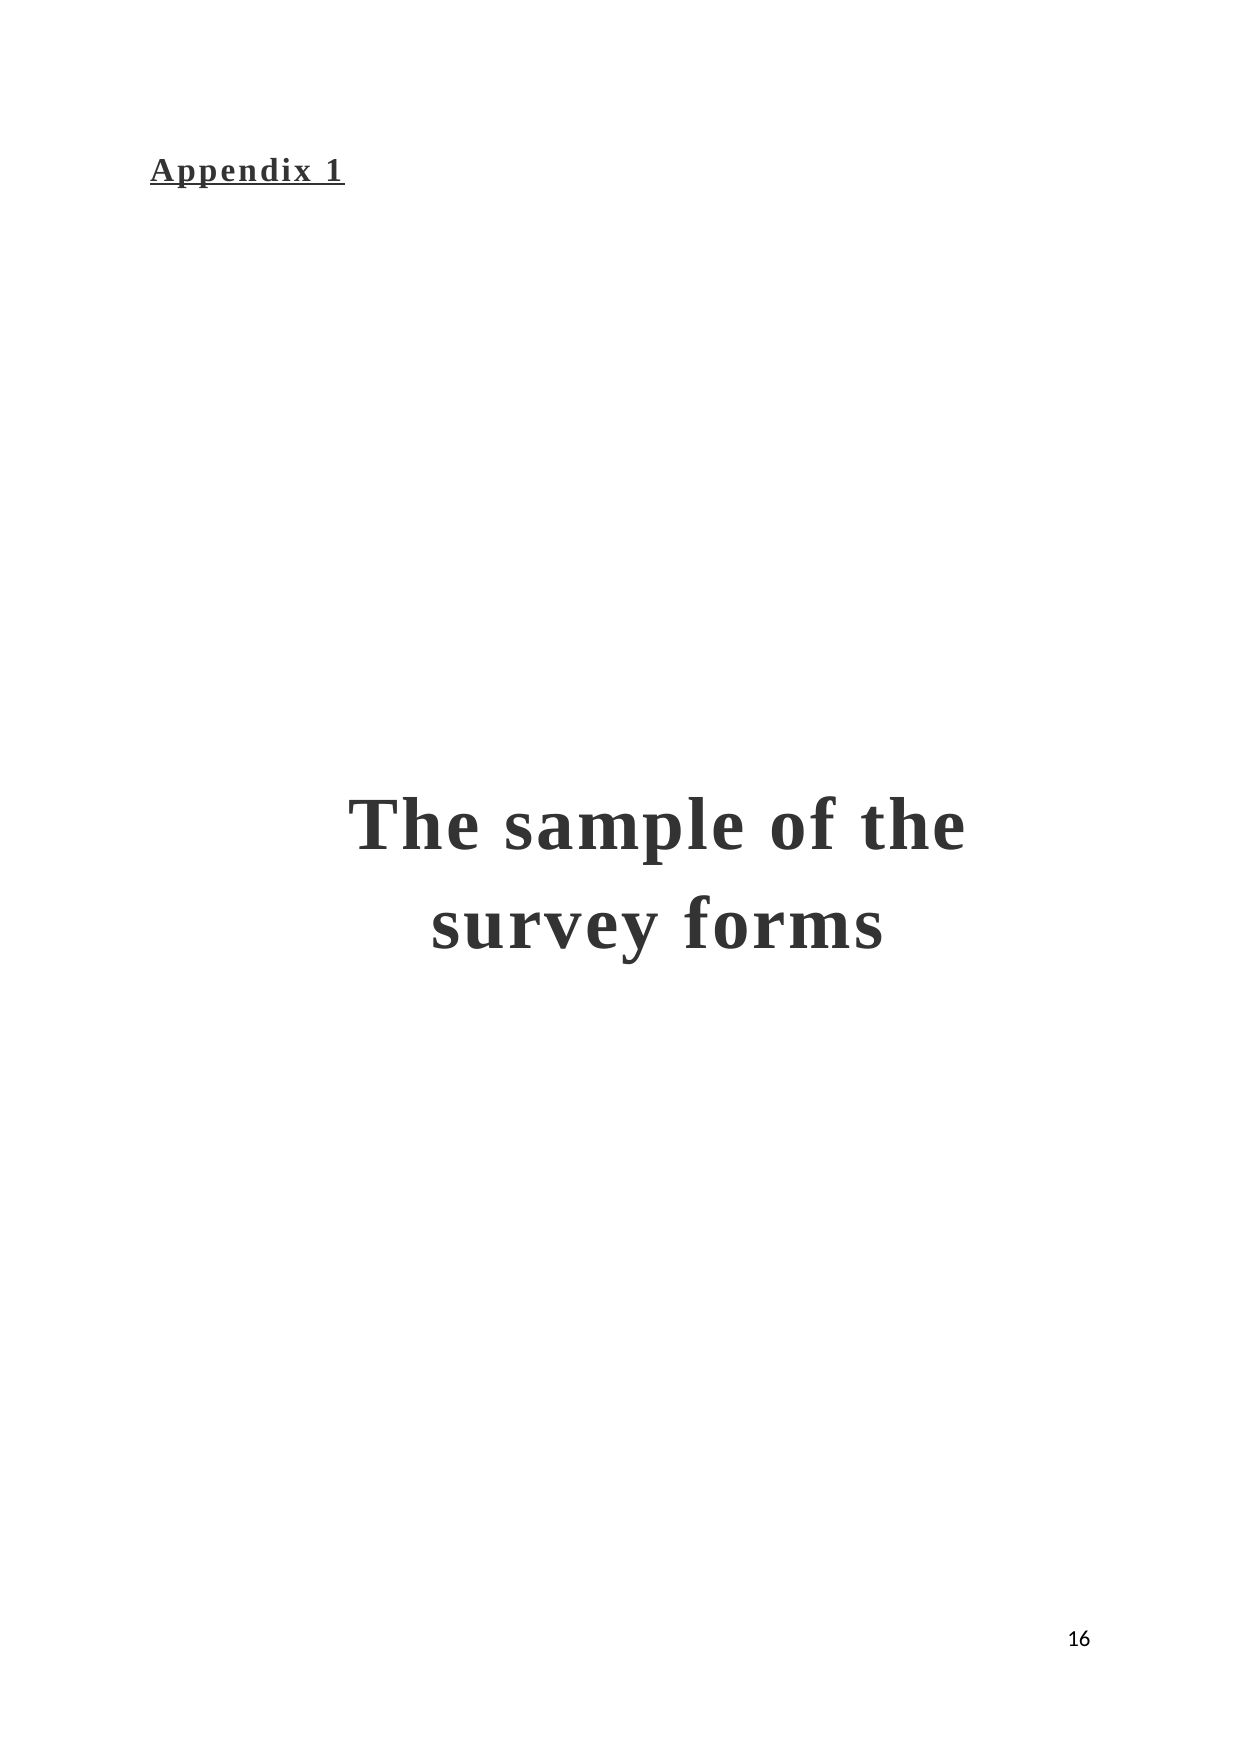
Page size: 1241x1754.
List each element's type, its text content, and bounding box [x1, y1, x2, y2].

text The sample of the survey forms [225, 779, 1090, 965]
text Appendix 1 [150, 150, 1090, 188]
